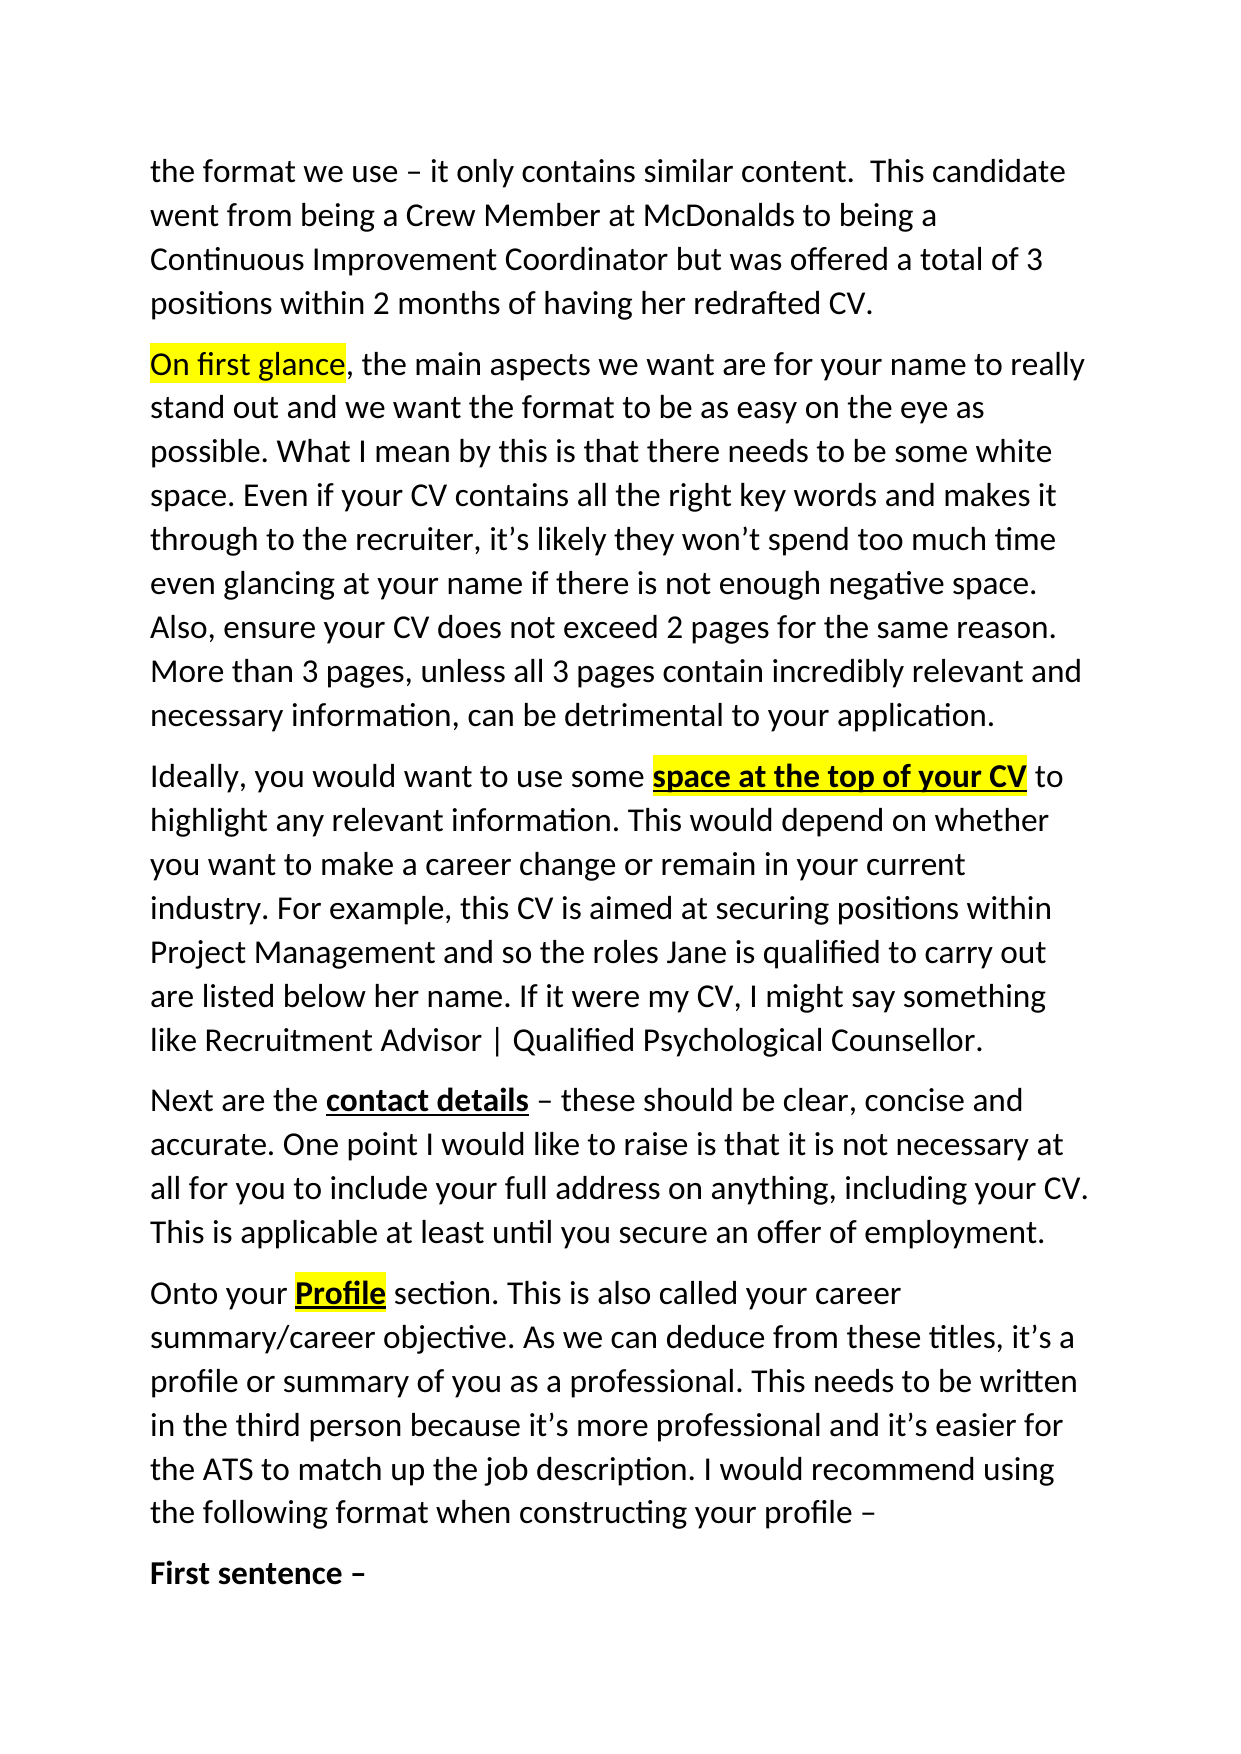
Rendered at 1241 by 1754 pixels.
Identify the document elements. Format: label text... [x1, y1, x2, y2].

text Ideally, you would want to use some space at the top of your CV to highlight any relevant information. This would depend on whether you want to make a career change or remain in your current industry. For example, this CV is aimed at securing positions within Project Management and so the roles Jane is qualified to carry out are listed below her name. If it were my CV, I might say something like Recruitment Advisor | Qualified Psychological Counsellor. [150, 755, 1090, 1059]
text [150, 150, 1090, 323]
text Next are the contact details – these should be clear, concise and accurate. One point I would like to raise is that it is not necessary at all for you to include your full address on anything, including your CV. This is applicable at least until you secure an offer of employment. [150, 1079, 1090, 1252]
text Onto your Profile section. This is also called your career summary/career objective. As we can deduce from these titles, it’s a profile or summary of you as a professional. This needs to be written in the third person because it’s more professional and it’s easier for the ATS to match up the job description. I would recommend using the following format when constructing your profile – [150, 1272, 1090, 1532]
text First sentence – [150, 1552, 1090, 1593]
text On first glance, the main aspects we want are for your name to really stand out and we want the format to be as easy on the eye as possible. What I mean by this is that there needs to be some white space. Even if your CV contains all the right key words and makes it through to the recruiter, it’s likely they won’t spend too much time even glancing at your name if there is not enough negative space. Also, ensure your CV does not exceed 2 pages for the same reason. More than 3 pages, unless all 3 pages contain incredibly relevant and necessary information, can be detrimental to your application. [150, 342, 1090, 735]
